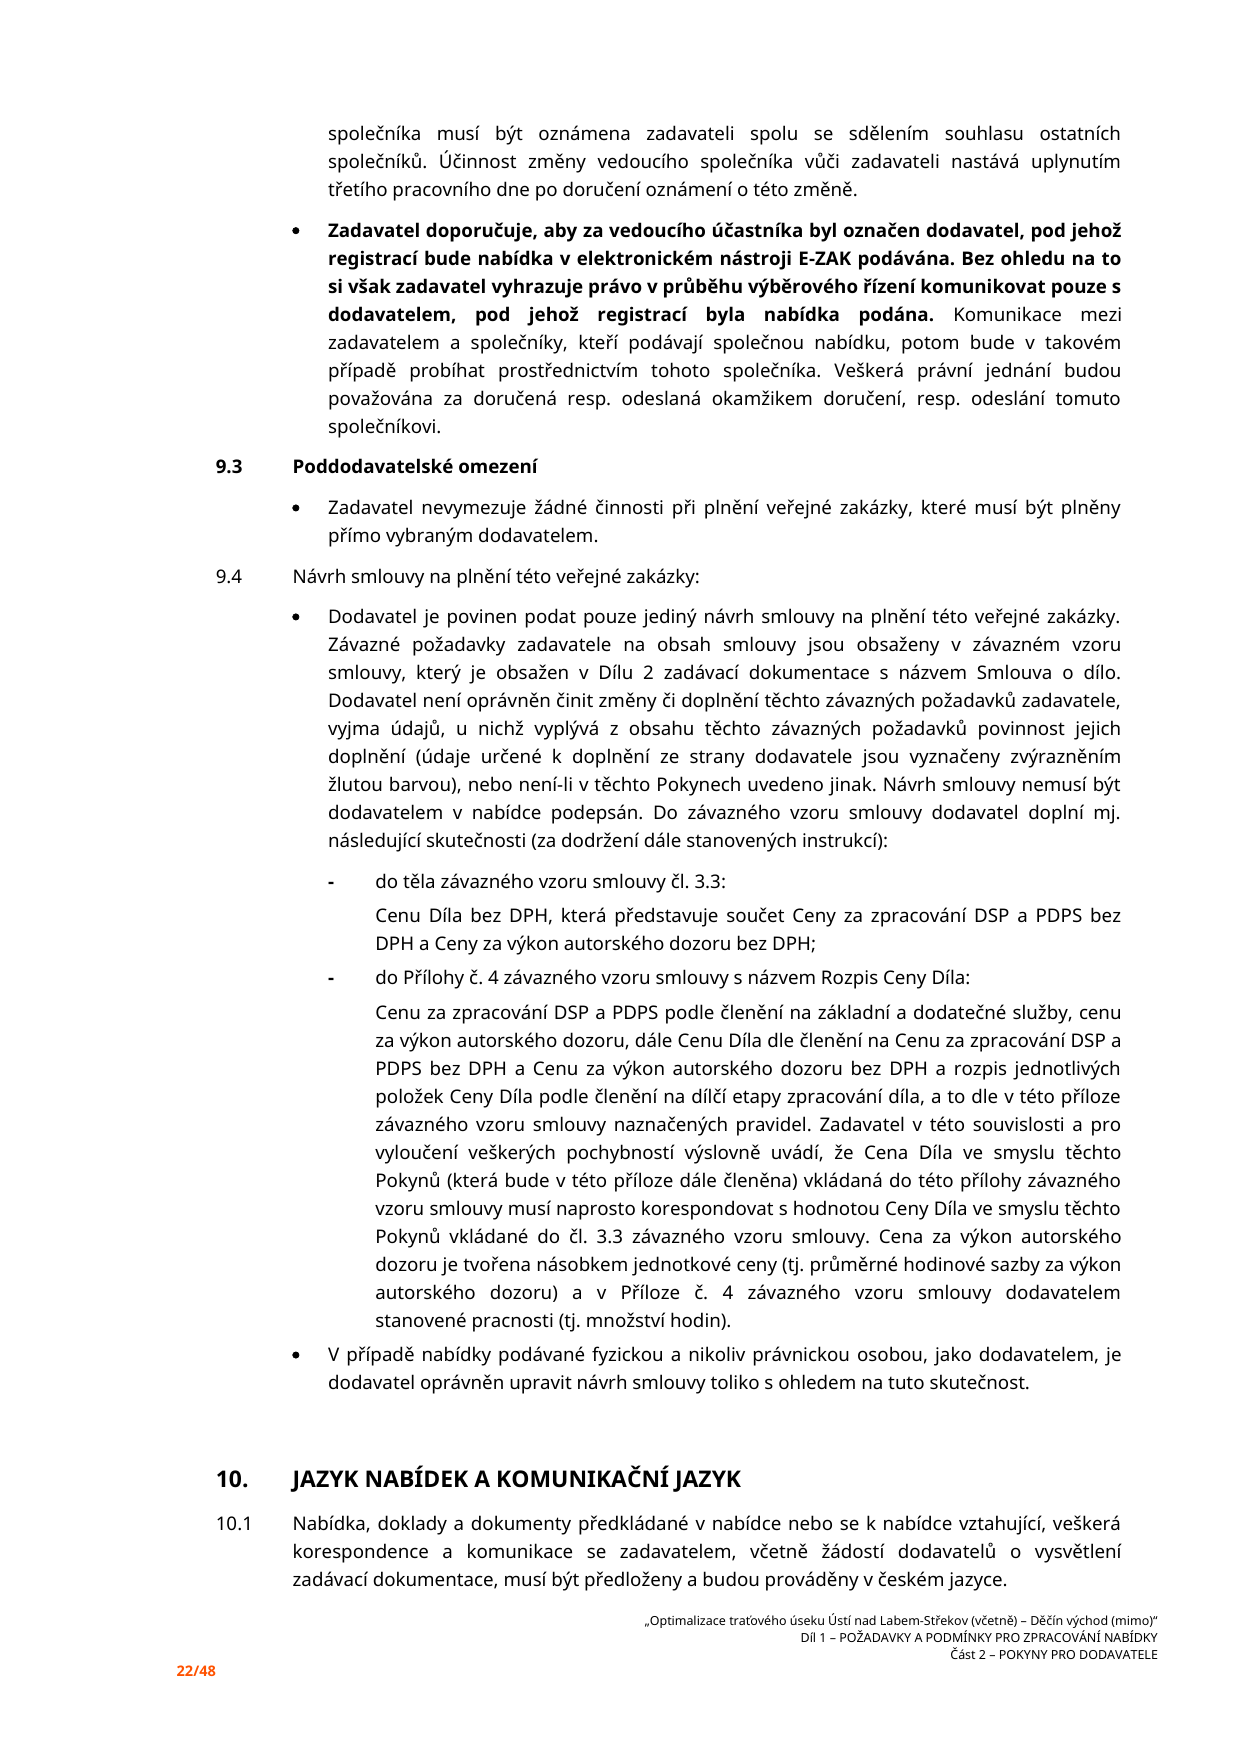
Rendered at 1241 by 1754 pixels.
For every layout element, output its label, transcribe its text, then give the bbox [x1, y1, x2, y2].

text do těla závazného vzoru smlouvy čl. 3.3: [328, 868, 1122, 894]
list Cenu za zpracování DSP a PDPS podle členění na základní a dodatečné služby, cenu za výkon autorského dozoru, dále Cenu Díla dle členění na Cenu za zpracování DSP a PDPS bez DPH a Cenu za výkon autorského dozoru bez DPH a rozpis jednotlivých položek Ceny Díla podle členění na dílčí etapy zpracování díla, a to dle v této příloze závazného vzoru smlouvy naznačených pravidel. Zadavatel v této souvislosti a pro vyloučení veškerých pochybností výslovně uvádí, že Cena Díla ve smyslu těchto Pokynů (která bude v této příloze dále členěna) vkládaná do této přílohy závazného vzoru smlouvy musí naprosto korespondovat s hodnotou Ceny Díla ve smyslu těchto Pokynů vkládané do čl. 3.3 závazného vzoru smlouvy. Cena za výkon autorského dozoru je tvořena násobkem jednotkové ceny (tj. průměrné hodinové sazby za výkon autorského dozoru) a v Příloze č. 4 závazného vzoru smlouvy dodavatelem stanovené pracnosti (tj. množství hodin). [375, 999, 1122, 1333]
text Dodavatel je povinen podat pouze jediný návrh smlouvy na plnění této veřejné zakázky. Závazné požadavky zadavatele na obsah smlouvy jsou obsaženy v závazném vzoru smlouvy, který je obsažen v Dílu 2 zadávací dokumentace s názvem Smlouva o dílo. Dodavatel není oprávněn činit změny či doplnění těchto závazných požadavků zadavatele, vyjma údajů, u nichž vyplývá z obsahu těchto závazných požadavků povinnost jejich doplnění (údaje určené k doplnění ze strany dodavatele jsou vyznačeny zvýrazněním žlutou barvou), nebo není-li v těchto Pokynech uvedeno jinak. Návrh smlouvy nemusí být dodavatelem v nabídce podepsán. Do závazného vzoru smlouvy dodavatel doplní mj. následující skutečnosti (za dodržení dále stanovených instrukcí): [292, 603, 1122, 853]
text Poddodavatelské omezení [216, 454, 1122, 479]
text Zadavatel doporučuje, aby za vedoucího účastníka byl označen dodavatel, pod jehož registrací bude nabídka v elektronickém nástroji E-ZAK podávána. Bez ohledu na to si však zadavatel vyhrazuje právo v průběhu výběrového řízení komunikovat pouze s dodavatelem, pod jehož registrací byla nabídka podána. Komunikace mezi zadavatelem a společníky, kteří podávají společnou nabídku, potom bude v takovém případě probíhat prostřednictvím tohoto společníka. Veškerá právní jednání budou považována za doručená resp. odeslaná okamžikem doručení, resp. odeslání tomuto společníkovi. [292, 217, 1122, 439]
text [292, 121, 1122, 202]
list Cenu Díla bez DPH, která představuje součet Ceny za zpracování DSP a PDPS bez DPH a Ceny za výkon autorského dozoru bez DPH; [375, 902, 1122, 956]
text JAZYK NABÍDEK A KOMUNIKAČNÍ JAZYK [216, 1463, 1122, 1494]
text Zadavatel nevymezuje žádné činnosti při plnění veřejné zakázky, které musí být plněny přímo vybraným dodavatelem. [292, 494, 1122, 548]
text V případě nabídky podávané fyzickou a nikoliv právnickou osobou, jako dodavatelem, je dodavatel oprávněn upravit návrh smlouvy toliko s ohledem na tuto skutečnost. [292, 1341, 1122, 1395]
text Návrh smlouvy na plnění této veřejné zakázky: [216, 563, 1122, 588]
text Nabídka, doklady a dokumenty předkládané v nabídce nebo se k nabídce vztahující, veškerá korespondence a komunikace se zadavatelem, včetně žádostí dodavatelů o vysvětlení zadávací dokumentace, musí být předloženy a budou prováděny v českém jazyce. [216, 1510, 1122, 1591]
text do Přílohy č. 4 závazného vzoru smlouvy s názvem Rozpis Ceny Díla: [328, 965, 1122, 990]
